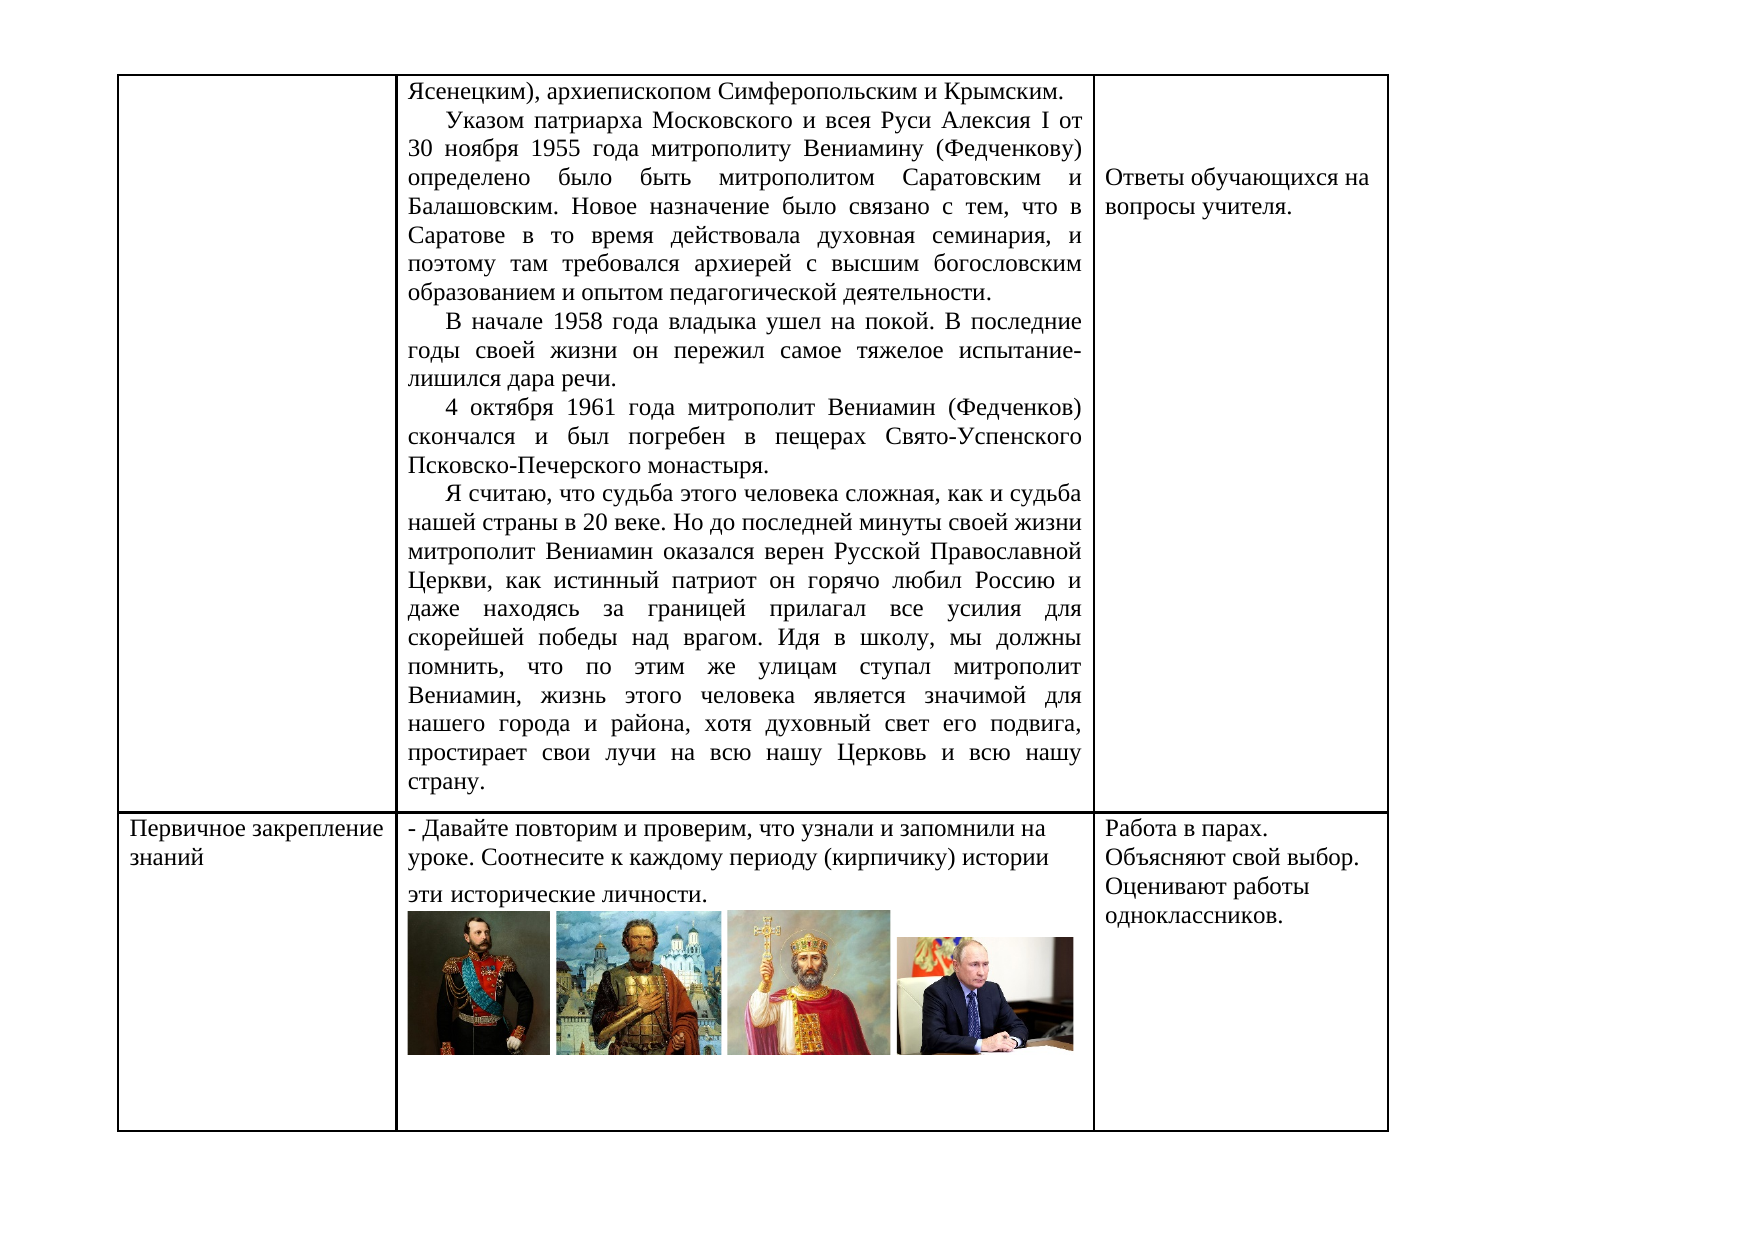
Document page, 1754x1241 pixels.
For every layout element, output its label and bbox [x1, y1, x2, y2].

table_cell [398, 814, 1093, 1130]
picture [407, 911, 550, 1055]
table_cell [1095, 814, 1387, 1130]
table_cell [398, 76, 1093, 811]
table_cell [1095, 76, 1387, 811]
picture [727, 910, 891, 1055]
picture [556, 911, 722, 1055]
table_cell [119, 76, 395, 811]
table_cell [119, 814, 395, 1130]
picture [896, 937, 1074, 1055]
